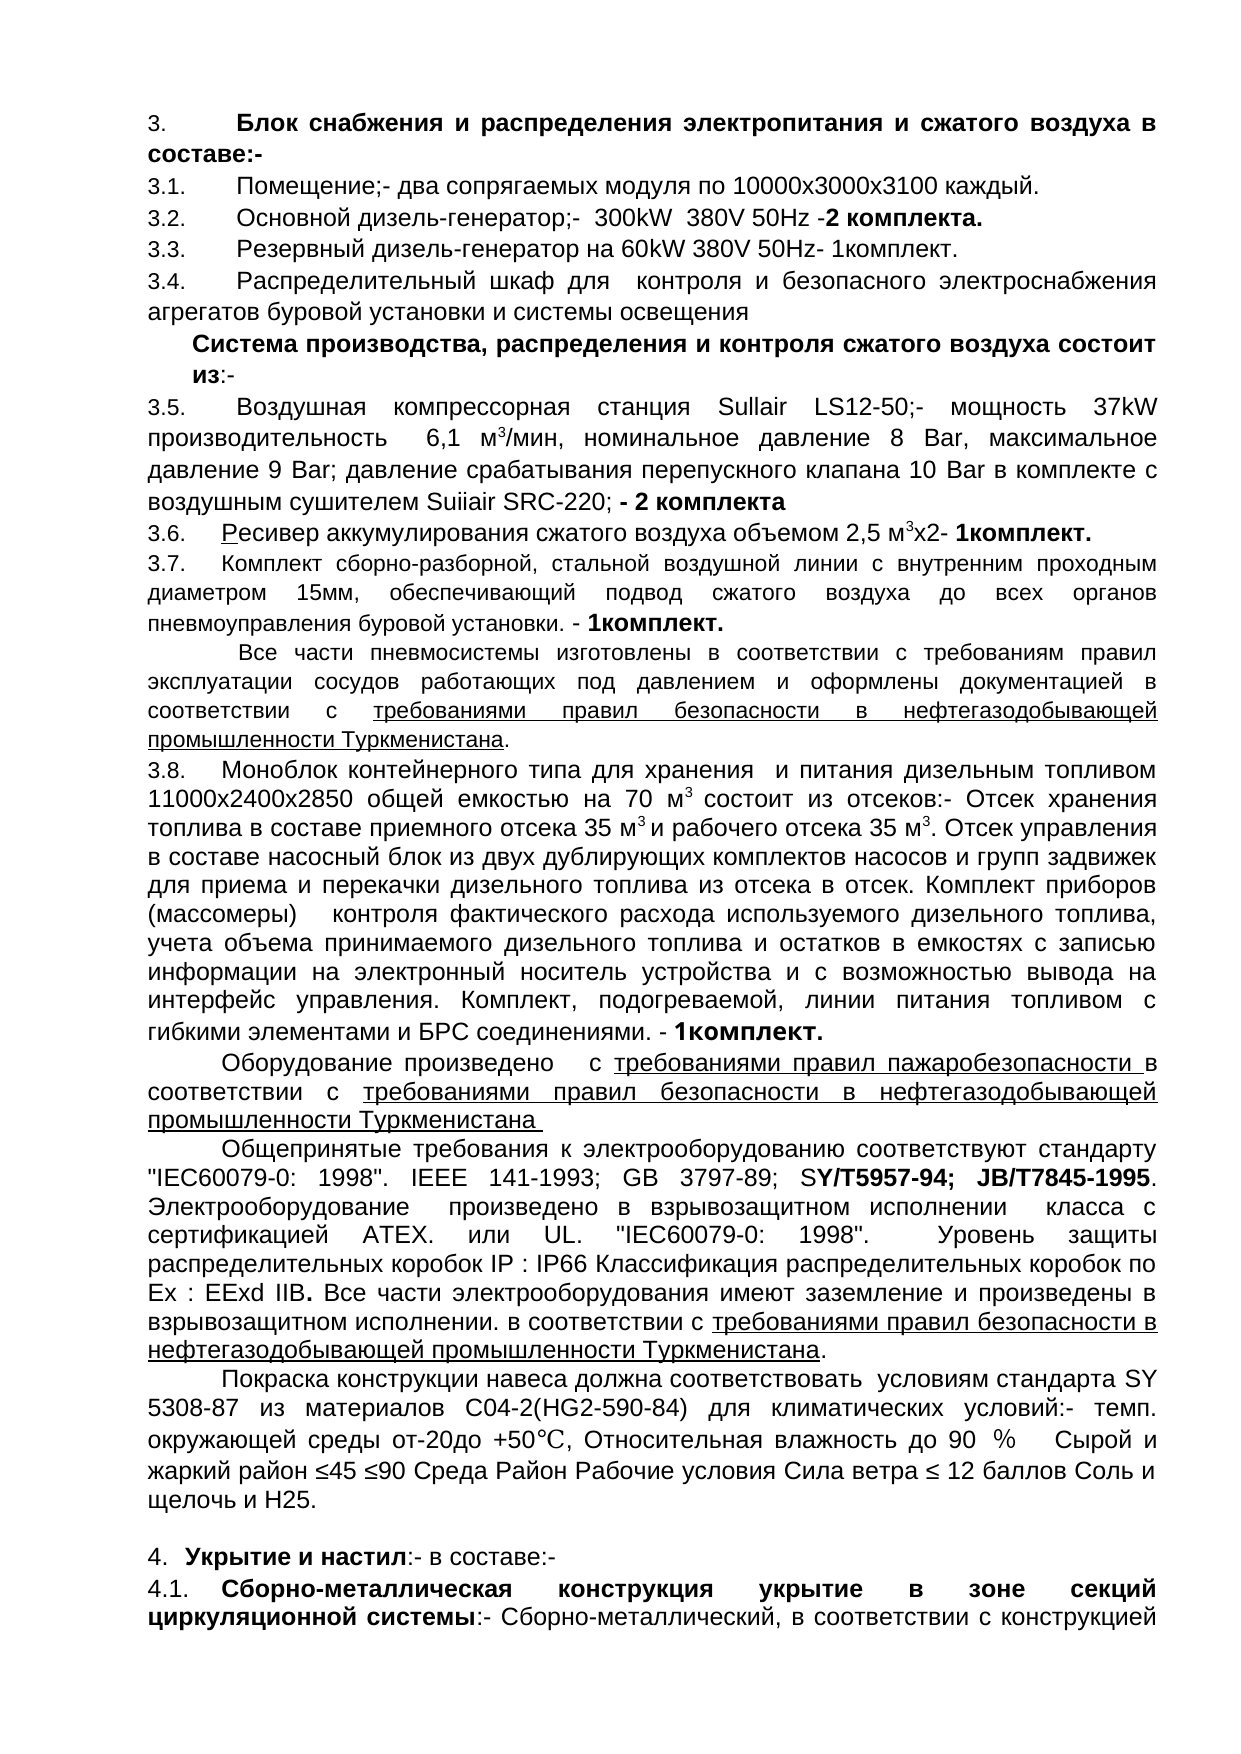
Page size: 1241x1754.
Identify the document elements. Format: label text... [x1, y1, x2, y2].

list Оборудование произведено с требованиями правил пажаробезопасности в соответствии с требованиями правил безопасности в нефтегазодобывающей промышленности Туркменистана [147, 1048, 1158, 1134]
list Укрытие и настил:- в составе:- [147, 1542, 1158, 1571]
list Комплект сборно-разборной, стальной воздушной линии с внутренним проходным диаметром 15мм, обеспечивающий подвод сжатого воздуха до всех органов пневмоуправления буровой установки. - 1комплект. [147, 550, 1158, 637]
list Распределительный шкаф для контроля и безопасного электроснабжения агрегатов буровой установки и системы освещения [147, 266, 1158, 326]
list Покраска конструкции навеса должна соответствовать условиям стандарта SY 5308-87 из материалов С04-2(HG2-590-84) для климатических условий:- темп. окружающей среды от-20до +50℃, Относительная влажность до 90 ％ Сырой и жаркий район ≤45 ≤90 Среда Район Рабочие условия Сила ветра ≤ 12 баллов Соль и щелочь и H25. [147, 1364, 1158, 1513]
text Все части пневмосистемы изготовлены в соответствии с требованиям правил эксплуатации сосудов работающих под давлением и оформлены документацией в соответствии с требованиями правил безопасности в нефтегазодобывающей промышленности Туркменистана. [147, 639, 1158, 753]
list Моноблок контейнерного типа для хранения и питания дизельным топливом 11000х2400х2850 общей емкостью на 70 м3 состоит из отсеков:- Отсек хранения топлива в составе приемного отсека 35 м3 и рабочего отсека 35 м3. Отсек управления в составе насосный блок из двух дублирующих комплектов насосов и групп задвижек для приема и перекачки дизельного топлива из отсека в отсек. Комплект приборов (массомеры) контроля фактического расхода используемого дизельного топлива, учета объема принимаемого дизельного топлива и остатков в емкостях с записью информации на электронный носитель устройства и с возможностью вывода на интерфейс управления. Комплект, подогреваемой, линии питания топливом с гибкими элементами и БРС соединениями. - 1комплект. [147, 755, 1158, 1048]
list Общепринятые требования к электрооборудованию соответствуют стандарту "IEC60079-0: 1998". IEEE 141-1993; GB 3797-89; SY/T5957-94; JB/T7845-1995. Электрооборудование произведено в взрывозащитном исполнении класса с сертификацией ATEX. или UL. "IEC60079-0: 1998". Уровень защиты распределительных коробок IP : IP66 Классификация распределительных коробок по Ex : EExd IIB. Все части электрооборудования имеют заземление и произведены в взрывозащитном исполнении. в соответствии с требованиями правил безопасности в нефтегазодобывающей промышленности Туркменистана. [147, 1134, 1158, 1364]
list Резервный дизель-генератор на 60kW 380V 50Hz- 1комплект. [147, 234, 1158, 263]
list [147, 1574, 1158, 1631]
list Воздушная компрессорная станция Sullair LS12-50;- мощность 37kW производительность 6,1 м3/мин, номинальное давление 8 Bar, максимальное давление 9 Bar; давление срабатывания перепускного клапана 10 Bar в комплекте с воздушным сушителем Suiiair SRC-220; - 2 комплекта [147, 392, 1158, 515]
list Ресивер аккумулирования сжатого воздуха объемом 2,5 м3х2- 1комплект. [147, 518, 1158, 547]
text Система производства, распределения и контроля сжатого воздуха состоит из:- [192, 329, 1158, 389]
list Помещение;- два сопрягаемых модуля по 10000х3000х3100 каждый. [147, 171, 1158, 200]
list Блок снабжения и распределения электропитания и сжатого воздуха в составе:- [147, 108, 1158, 168]
list Основной дизель-генератор;- 300kW 380V 50Hz -2 комплекта. [147, 202, 1158, 231]
